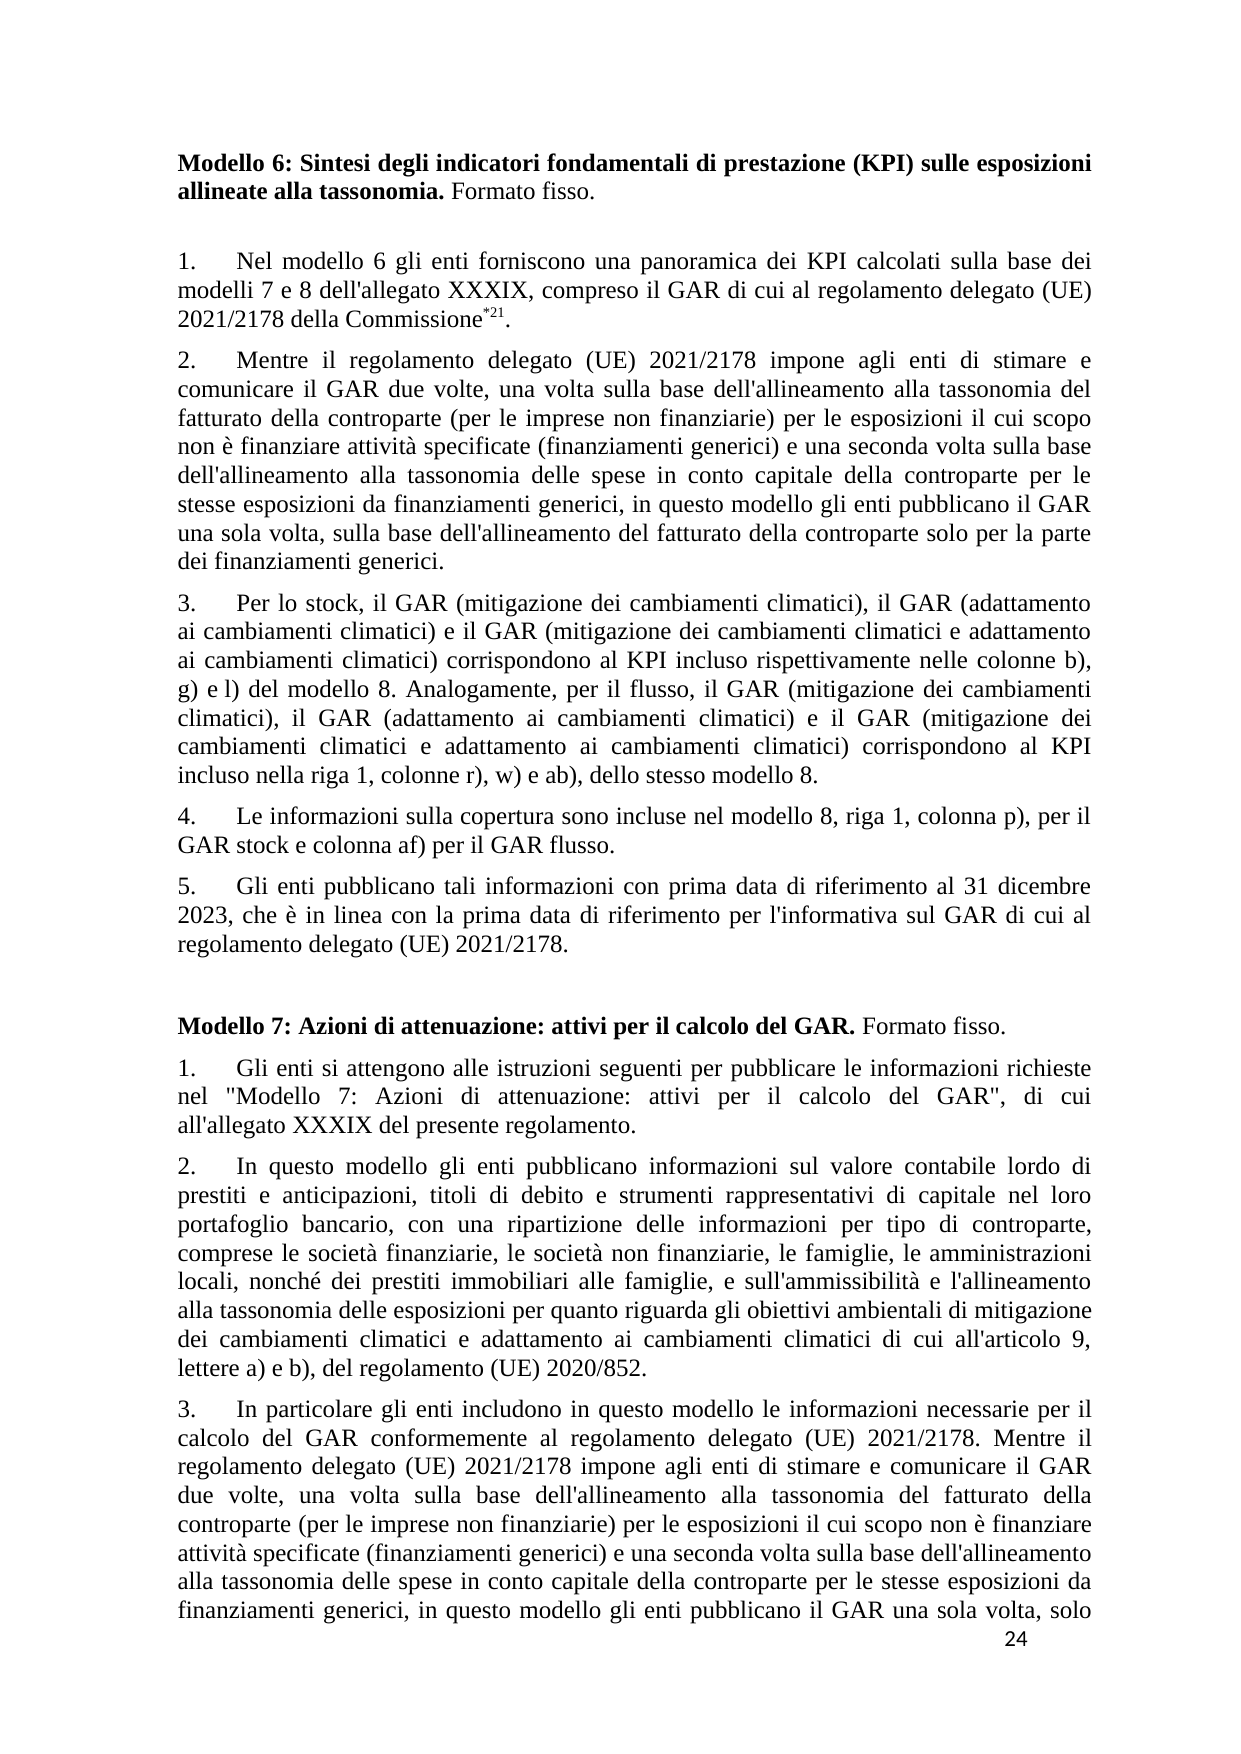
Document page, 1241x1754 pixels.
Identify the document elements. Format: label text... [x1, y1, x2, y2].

list Le informazioni sulla copertura sono incluse nel modello 8, riga 1, colonna p), per il GAR stock e colonna af) per il GAR flusso. [177, 801, 1092, 859]
list Gli enti si attengono alle istruzioni seguenti per pubblicare le informazioni richieste nel "Modello 7: Azioni di attenuazione: attivi per il calcolo del GAR", di cui all'allegato XXXIX del presente regolamento. [177, 1053, 1092, 1139]
list Nel modello 6 gli enti forniscono una panoramica dei KPI calcolati sulla base dei modelli 7 e 8 dell'allegato XXXIX, compreso il GAR di cui al regolamento delegato (UE) 2021/2178 della Commissione*21. [177, 246, 1092, 333]
list In questo modello gli enti pubblicano informazioni sul valore contabile lordo di prestiti e anticipazioni, titoli di debito e strumenti rappresentativi di capitale nel loro portafoglio bancario, con una ripartizione delle informazioni per tipo di controparte, comprese le società finanziarie, le società non finanziarie, le famiglie, le amministrazioni locali, nonché dei prestiti immobiliari alle famiglie, e sull'ammissibilità e l'allineamento alla tassonomia delle esposizioni per quanto riguarda gli obiettivi ambientali di mitigazione dei cambiamenti climatici e adattamento ai cambiamenti climatici di cui all'articolo 9, lettere a) e b), del regolamento (UE) 2020/852. [177, 1151, 1092, 1381]
text Modello 6: Sintesi degli indicatori fondamentali di prestazione (KPI) sulle esposizioni allineate alla tassonomia. Formato fisso. [177, 148, 1092, 205]
text Modello 7: Azioni di attenuazione: attivi per il calcolo del GAR. Formato fisso. [177, 1011, 1092, 1040]
list Mentre il regolamento delegato (UE) 2021/2178 impone agli enti di stimare e comunicare il GAR due volte, una volta sulla base dell'allineamento alla tassonomia del fatturato della controparte (per le imprese non finanziarie) per le esposizioni il cui scopo non è finanziare attività specificate (finanziamenti generici) e una seconda volta sulla base dell'allineamento alla tassonomia delle spese in conto capitale della controparte per le stesse esposizioni da finanziamenti generici, in questo modello gli enti pubblicano il GAR una sola volta, sulla base dell'allineamento del fatturato della controparte solo per la parte dei finanziamenti generici. [177, 345, 1092, 575]
list Gli enti pubblicano tali informazioni con prima data di riferimento al 31 dicembre 2023, che è in linea con la prima data di riferimento per l'informativa sul GAR di cui al regolamento delegato (UE) 2021/2178. [177, 871, 1092, 958]
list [177, 1394, 1092, 1624]
list Per lo stock, il GAR (mitigazione dei cambiamenti climatici), il GAR (adattamento ai cambiamenti climatici) e il GAR (mitigazione dei cambiamenti climatici e adattamento ai cambiamenti climatici) corrispondono al KPI incluso rispettivamente nelle colonne b), g) e l) del modello 8. Analogamente, per il flusso, il GAR (mitigazione dei cambiamenti climatici), il GAR (adattamento ai cambiamenti climatici) e il GAR (mitigazione dei cambiamenti climatici e adattamento ai cambiamenti climatici) corrispondono al KPI incluso nella riga 1, colonne r), w) e ab), dello stesso modello 8. [177, 588, 1092, 789]
